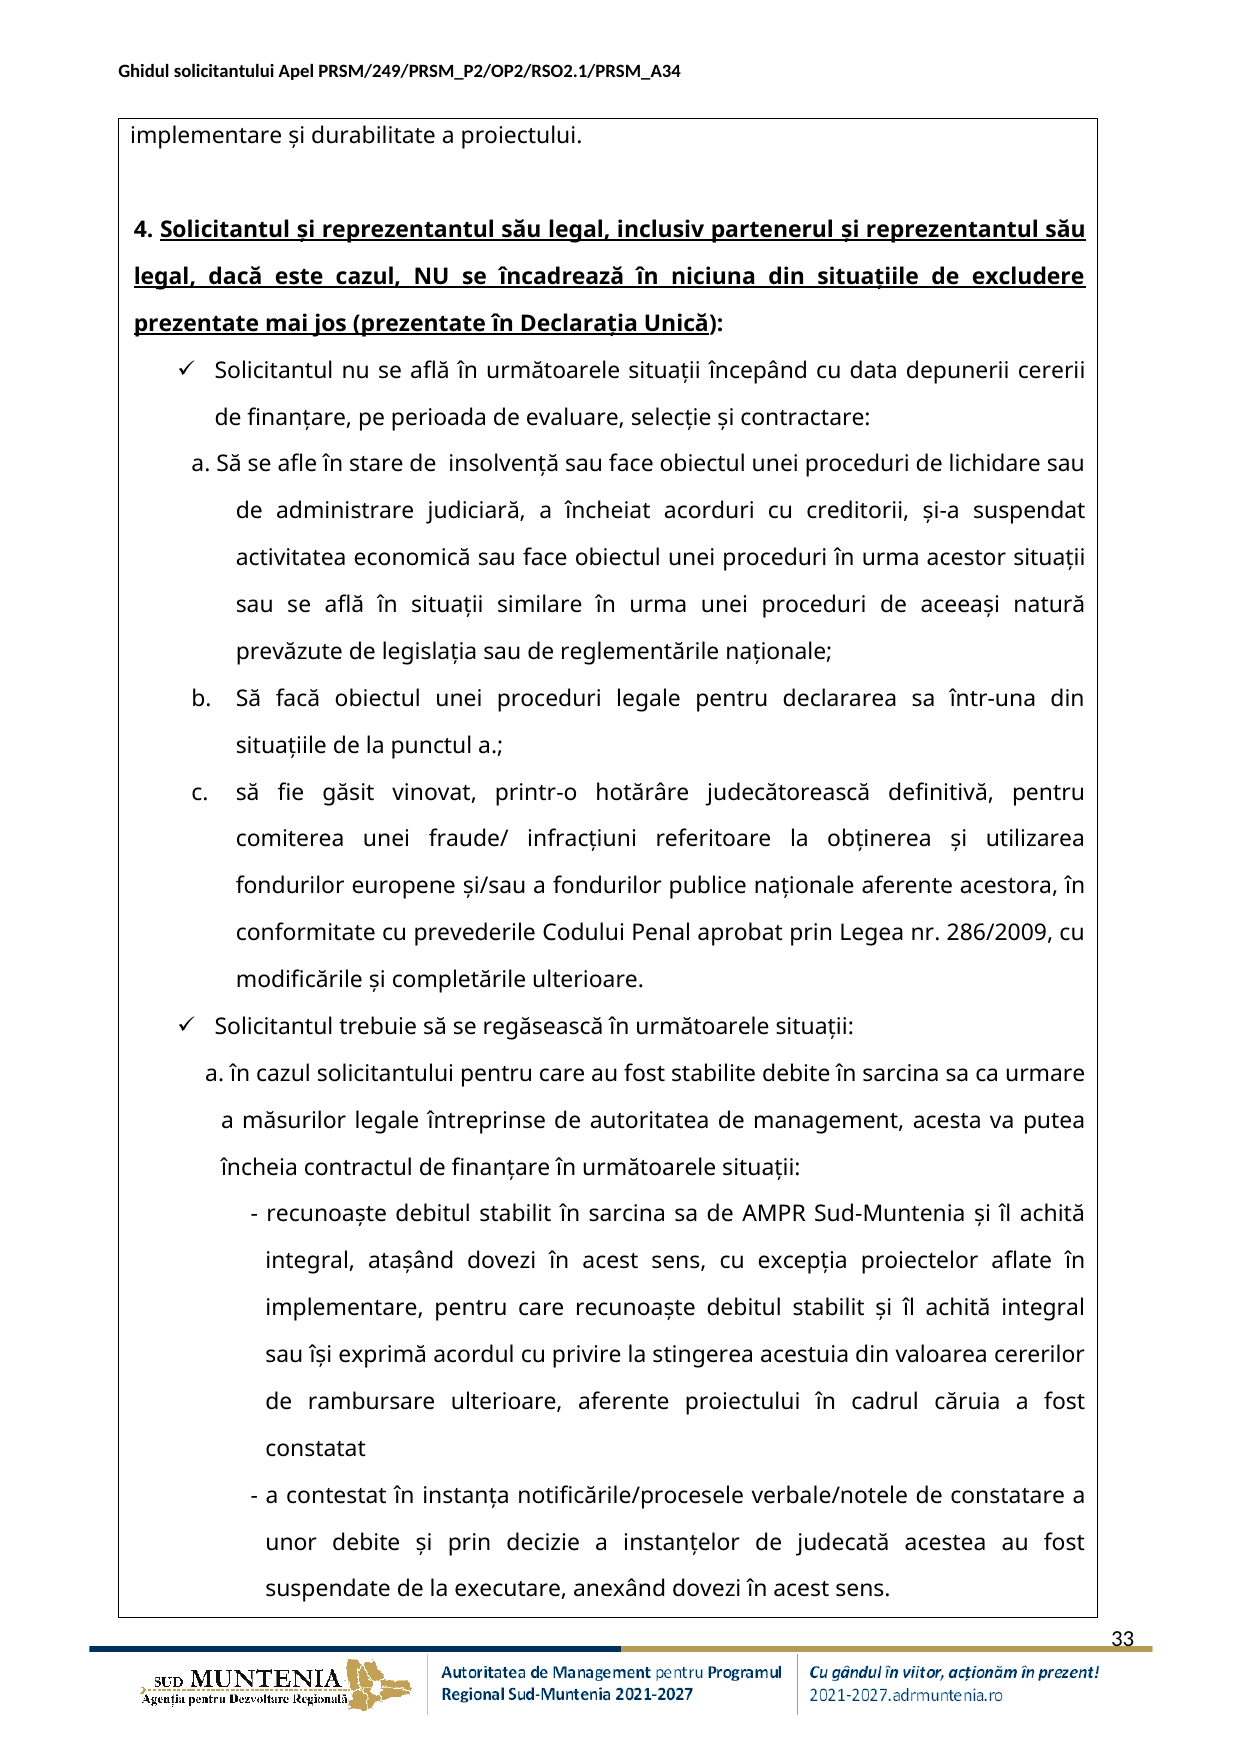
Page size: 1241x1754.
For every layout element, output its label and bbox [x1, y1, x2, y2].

picture [89, 1646, 1153, 1715]
table_header [119, 119, 1097, 1617]
